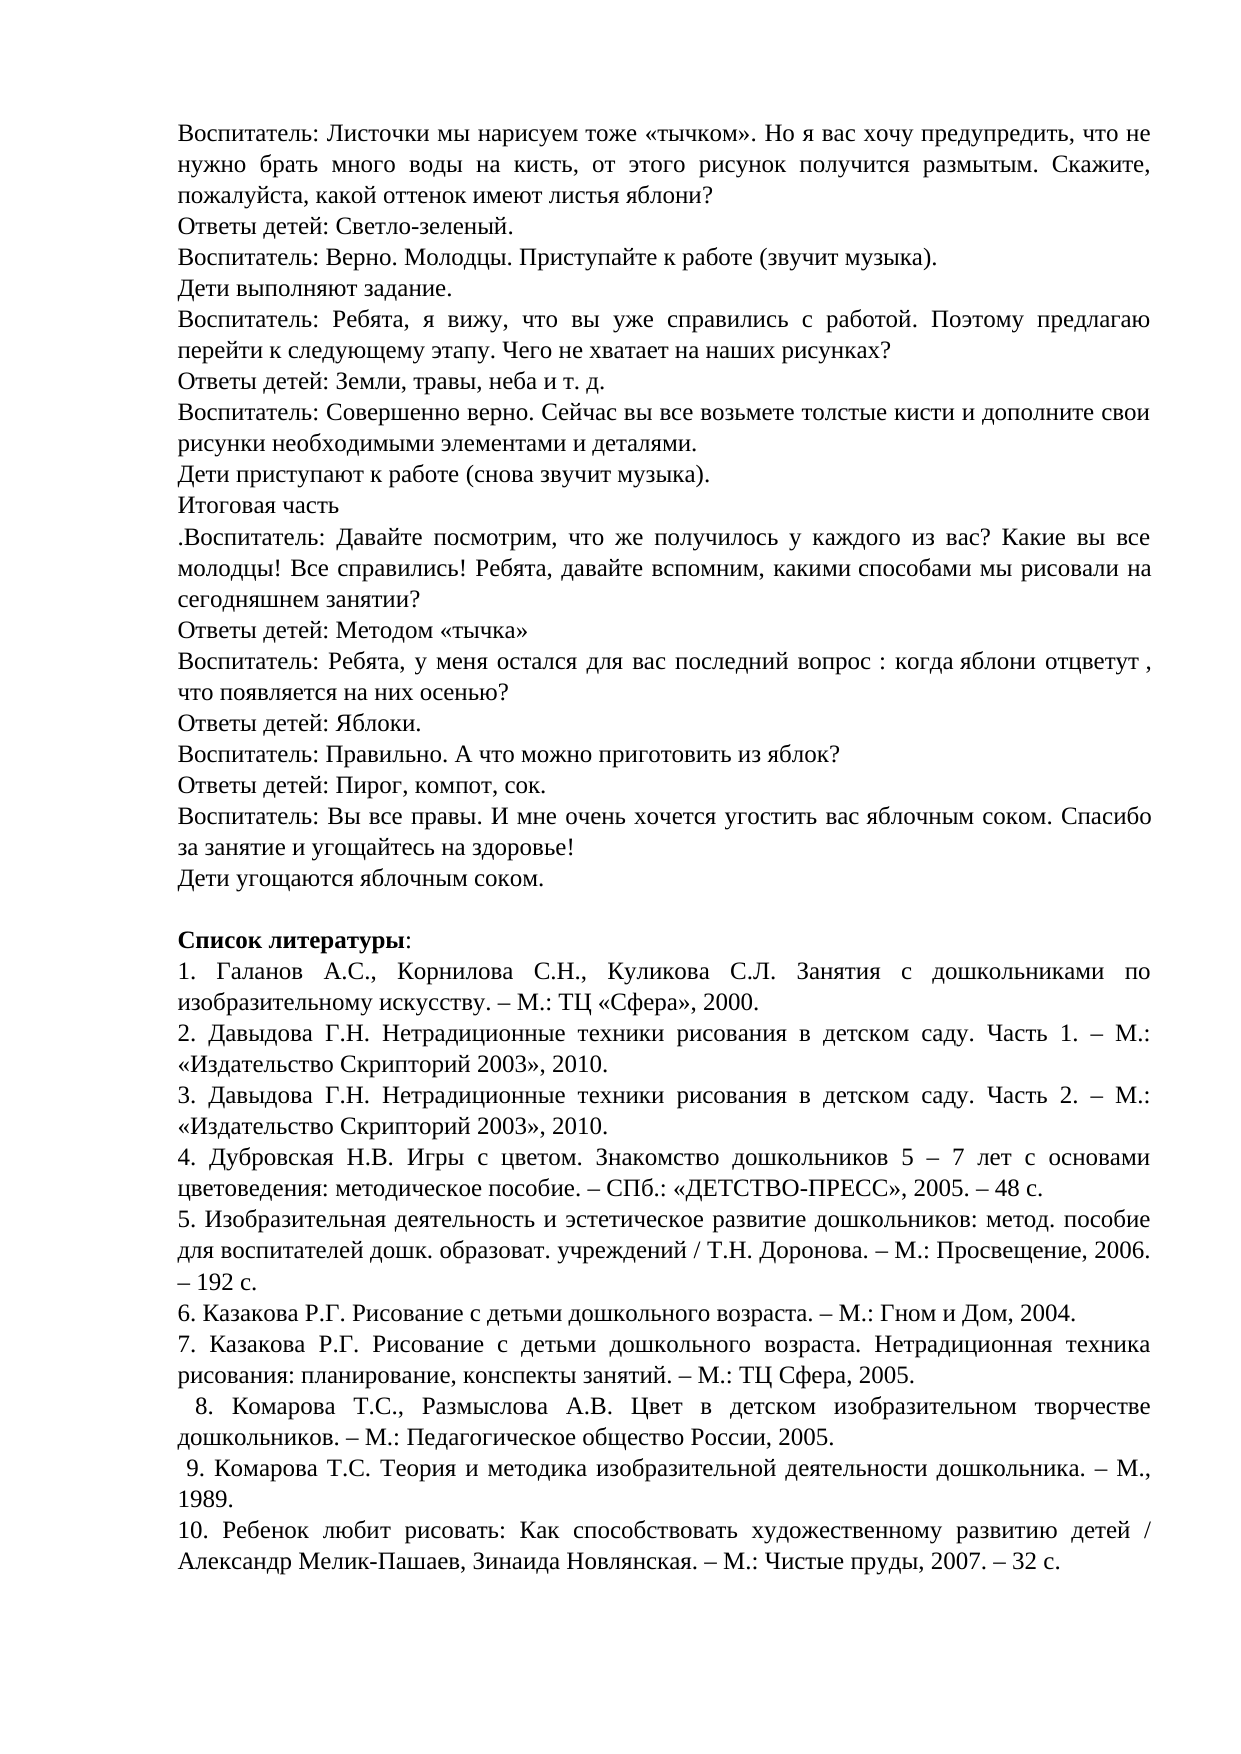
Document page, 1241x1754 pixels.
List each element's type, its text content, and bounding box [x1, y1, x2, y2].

text 1. Галанов А.С., Корнилова С.Н., Куликова С.Л. Занятия с дошкольниками по изобразительному искусству. – М.: ТЦ «Сфера», 2000. [177, 956, 1152, 1016]
text Воспитатель: Вы все правы. И мне очень хочется угостить вас яблочным соком. Спасибо за занятие и угощайтесь на здоровье! [177, 801, 1152, 861]
text Воспитатель: Ребята, я вижу, что вы уже справились с работой. Поэтому предлагаю перейти к следующему этапу. Чего не хватает на наших рисунках? [177, 304, 1152, 364]
text 4. Дубровская Н.В. Игры с цветом. Знакомство дошкольников 5 – 7 лет с основами цветоведения: методическое пособие. – СПб.: «ДЕТСТВО-ПРЕСС», 2005. – 48 с. [177, 1142, 1152, 1202]
text Дети приступают к работе (снова звучит музыка). [177, 459, 1152, 488]
text Воспитатель: Верно. Молодцы. Приступайте к работе (звучит музыка). [177, 242, 1152, 271]
text Ответы детей: Методом «тычка» [177, 615, 1152, 643]
text 5. Изобразительная деятельность и эстетическое развитие дошкольников: метод. пособие для воспитателей дошк. образоват. учреждений / Т.Н. Доронова. – М.: Просвещение, 2006. – 192 с. [177, 1204, 1152, 1295]
text Ответы детей: Яблоки. [177, 708, 1152, 737]
text Воспитатель: Совершенно верно. Сейчас вы все возьмете толстые кисти и дополните свои рисунки необходимыми элементами и деталями. [177, 397, 1152, 457]
text 3. Давыдова Г.Н. Нетрадиционные техники рисования в детском саду. Часть 2. – М.: «Издательство Скрипторий 2003», 2010. [177, 1080, 1152, 1140]
text 2. Давыдова Г.Н. Нетрадиционные техники рисования в детском саду. Часть 1. – М.: «Издательство Скрипторий 2003», 2010. [177, 1018, 1152, 1078]
text 10. Ребенок любит рисовать: Как способствовать художественному развитию детей / Александр Мелик-Пашаев, Зинаида Новлянская. – М.: Чистые пруды, 2007. – 32 с. [177, 1515, 1152, 1575]
text Воспитатель: Ребята, у меня остался для вас последний вопрос : когда яблони отцветут , что появляется на них осенью? [177, 646, 1152, 706]
text 7. Казакова Р.Г. Рисование с детьми дошкольного возраста. Нетрадиционная техника рисования: планирование, конспекты занятий. – М.: ТЦ Сфера, 2005. [177, 1329, 1152, 1388]
text Воспитатель: Листочки мы нарисуем тоже «тычком». Но я вас хочу предупредить, что не нужно брать много воды на кисть, от этого рисунок получится размытым. Скажите, пожалуйста, какой оттенок имеют листья яблони? [177, 118, 1152, 209]
text Ответы детей: Светло-зеленый. [177, 211, 1152, 240]
text Итоговая часть [177, 491, 1152, 519]
text Дети выполняют задание. [177, 273, 1152, 302]
text 9. Комарова Т.С. Теория и методика изобразительной деятельности дошкольника. – М., 1989. [177, 1453, 1152, 1513]
text 6. Казакова Р.Г. Рисование с детьми дошкольного возраста. – М.: Гном и Дом, 2004. [177, 1298, 1152, 1326]
text Ответы детей: Земли, травы, неба и т. д. [177, 366, 1152, 395]
text Список литературы: [177, 925, 1152, 954]
text .Воспитатель: Давайте посмотрим, что же получилось у каждого из вас? Какие вы все молодцы! Все справились! Ребята, давайте вспомним, какими способами мы рисовали на сегодняшнем занятии? [177, 522, 1152, 612]
text Дети угощаются яблочным соком. [177, 863, 1152, 892]
text Воспитатель: Правильно. А что можно приготовить из яблок? [177, 739, 1152, 768]
text Ответы детей: Пирог, компот, сок. [177, 770, 1152, 799]
text 8. Комарова Т.С., Размыслова А.В. Цвет в детском изобразительном творчестве дошкольников. – М.: Педагогическое общество России, 2005. [177, 1391, 1152, 1451]
